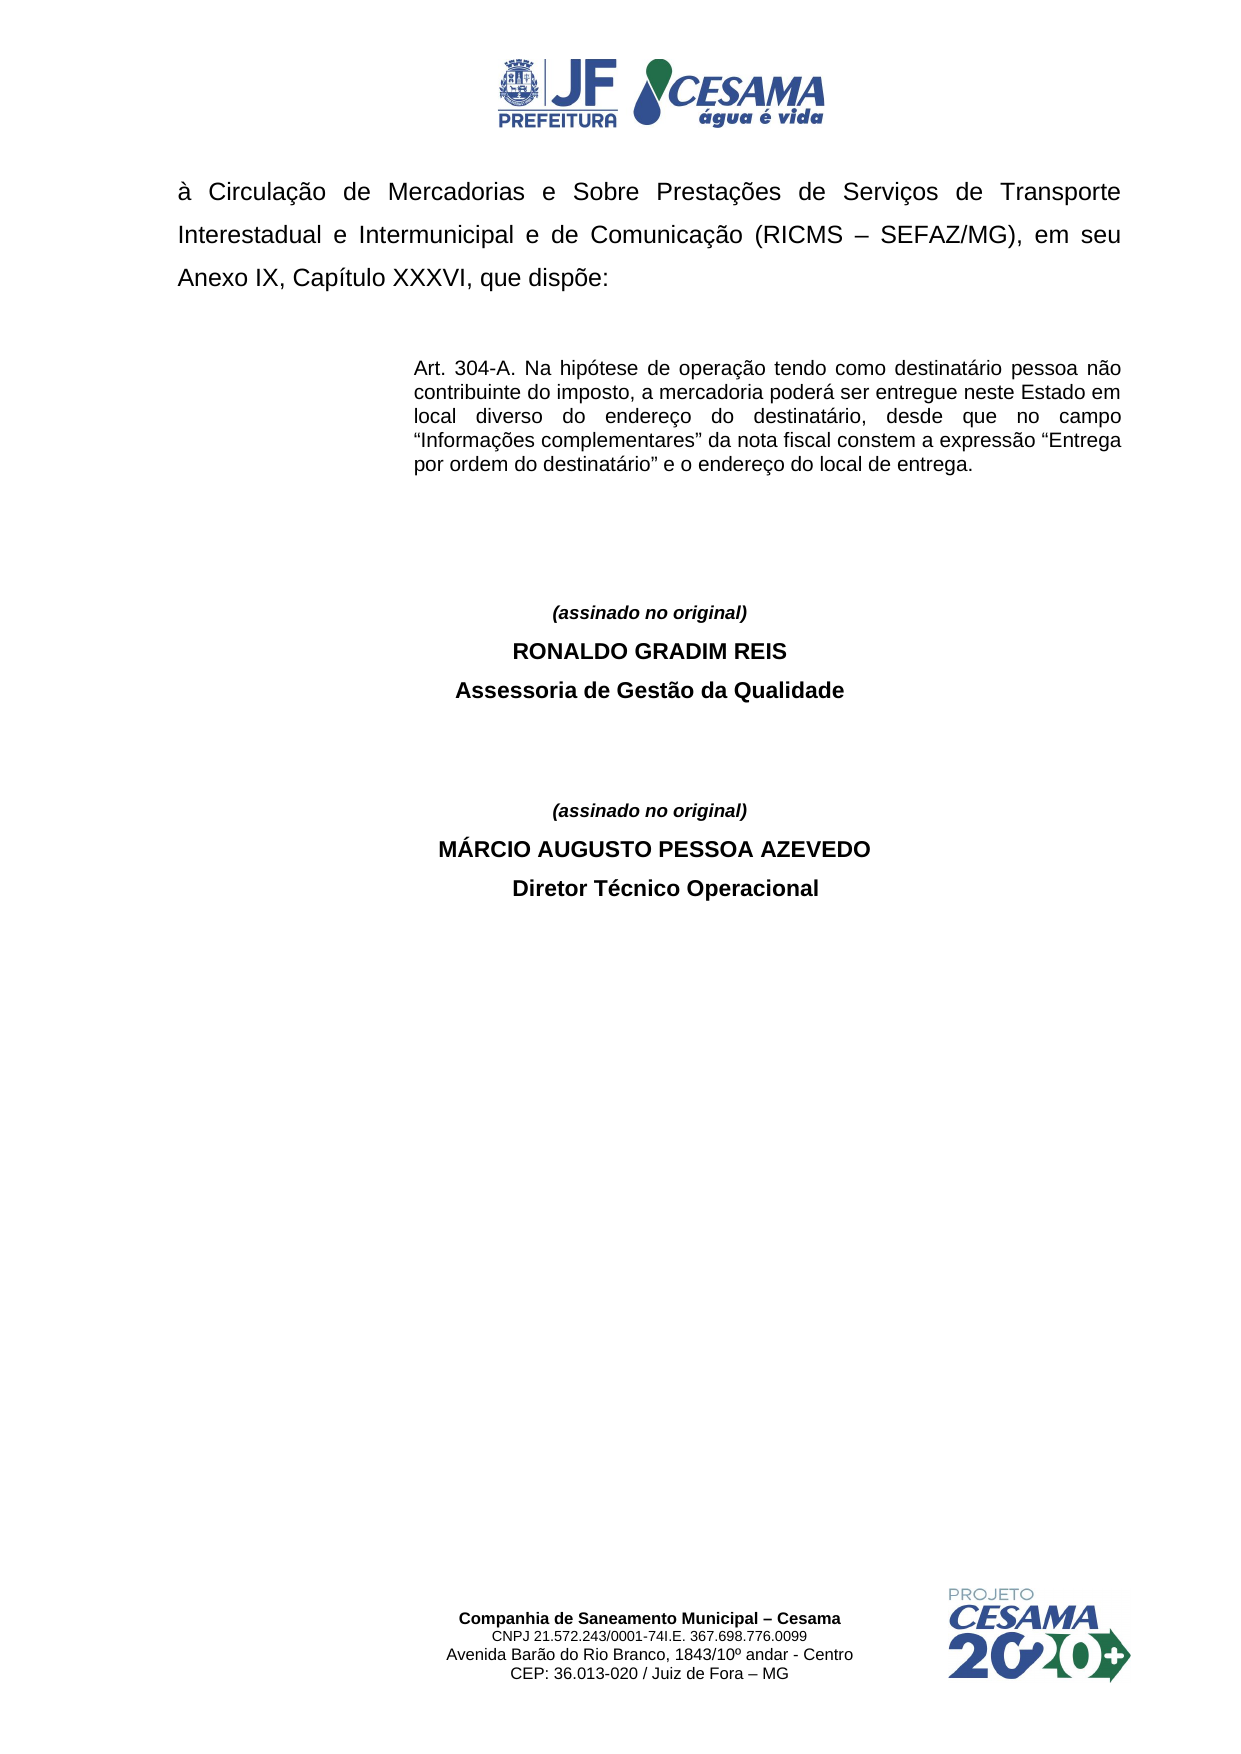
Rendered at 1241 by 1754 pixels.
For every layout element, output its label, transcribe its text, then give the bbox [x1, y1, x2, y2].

text RONALDO GRADIM REIS [177, 632, 1122, 666]
picture [497, 59, 825, 128]
text Art. 304-A. Na hipótese de operação tendo como destinatário pessoa não contribuinte do imposto, a mercadoria poderá ser entregue neste Estado em local diverso do endereço do destinatário, desde que no campo “Informações complementares” da nota fiscal constem a expressão “Entrega por ordem do destinatário” e o endereço do local de entrega. [413, 356, 1122, 475]
text Assessoria de Gestão da Qualidade [177, 672, 1122, 705]
picture [948, 1588, 1131, 1683]
text (assinado no original) [177, 593, 1122, 626]
text Diretor Técnico Operacional [177, 870, 1122, 903]
text MÁRCIO AUGUSTO PESSOA AZEVEDO [177, 830, 1122, 864]
text (assinado no original) [177, 791, 1122, 824]
